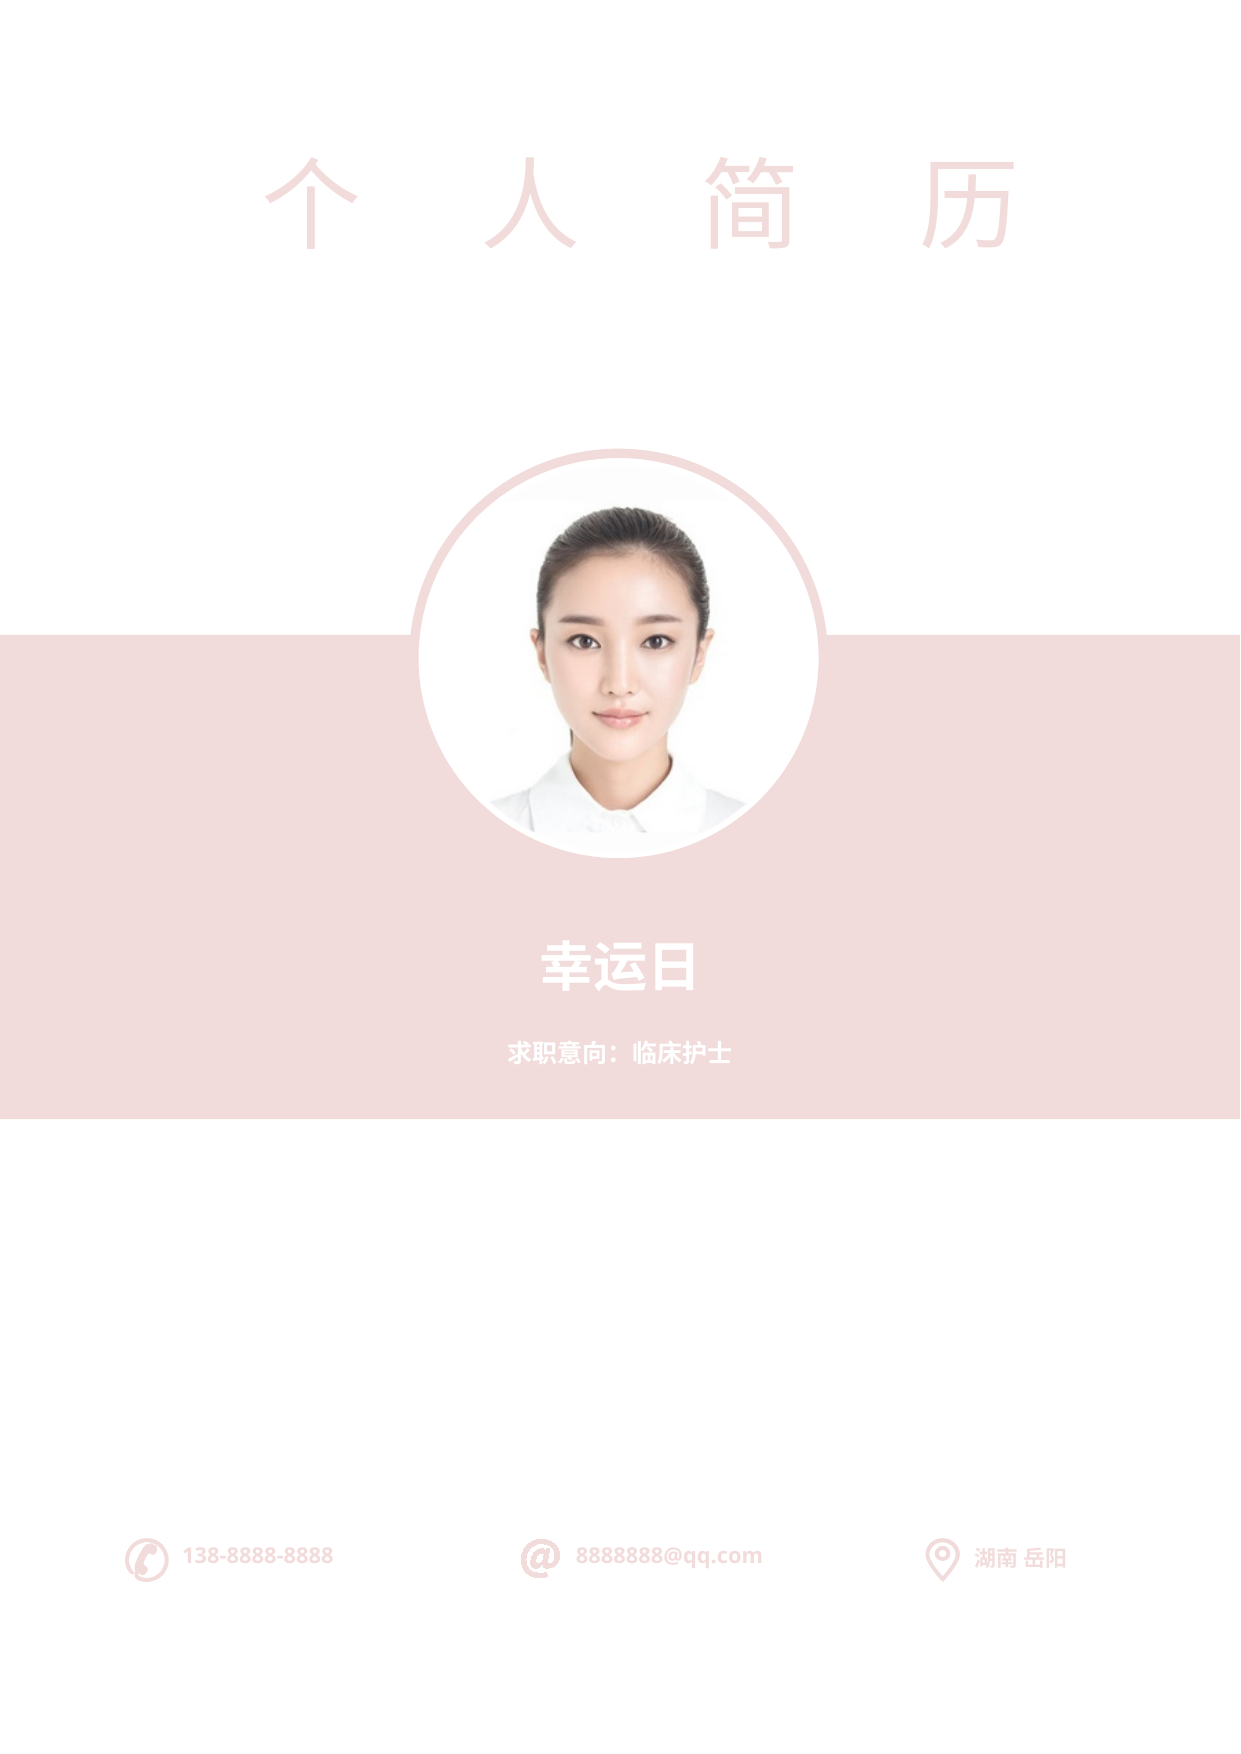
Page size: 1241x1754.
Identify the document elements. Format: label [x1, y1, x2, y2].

picture [411, 452, 824, 863]
